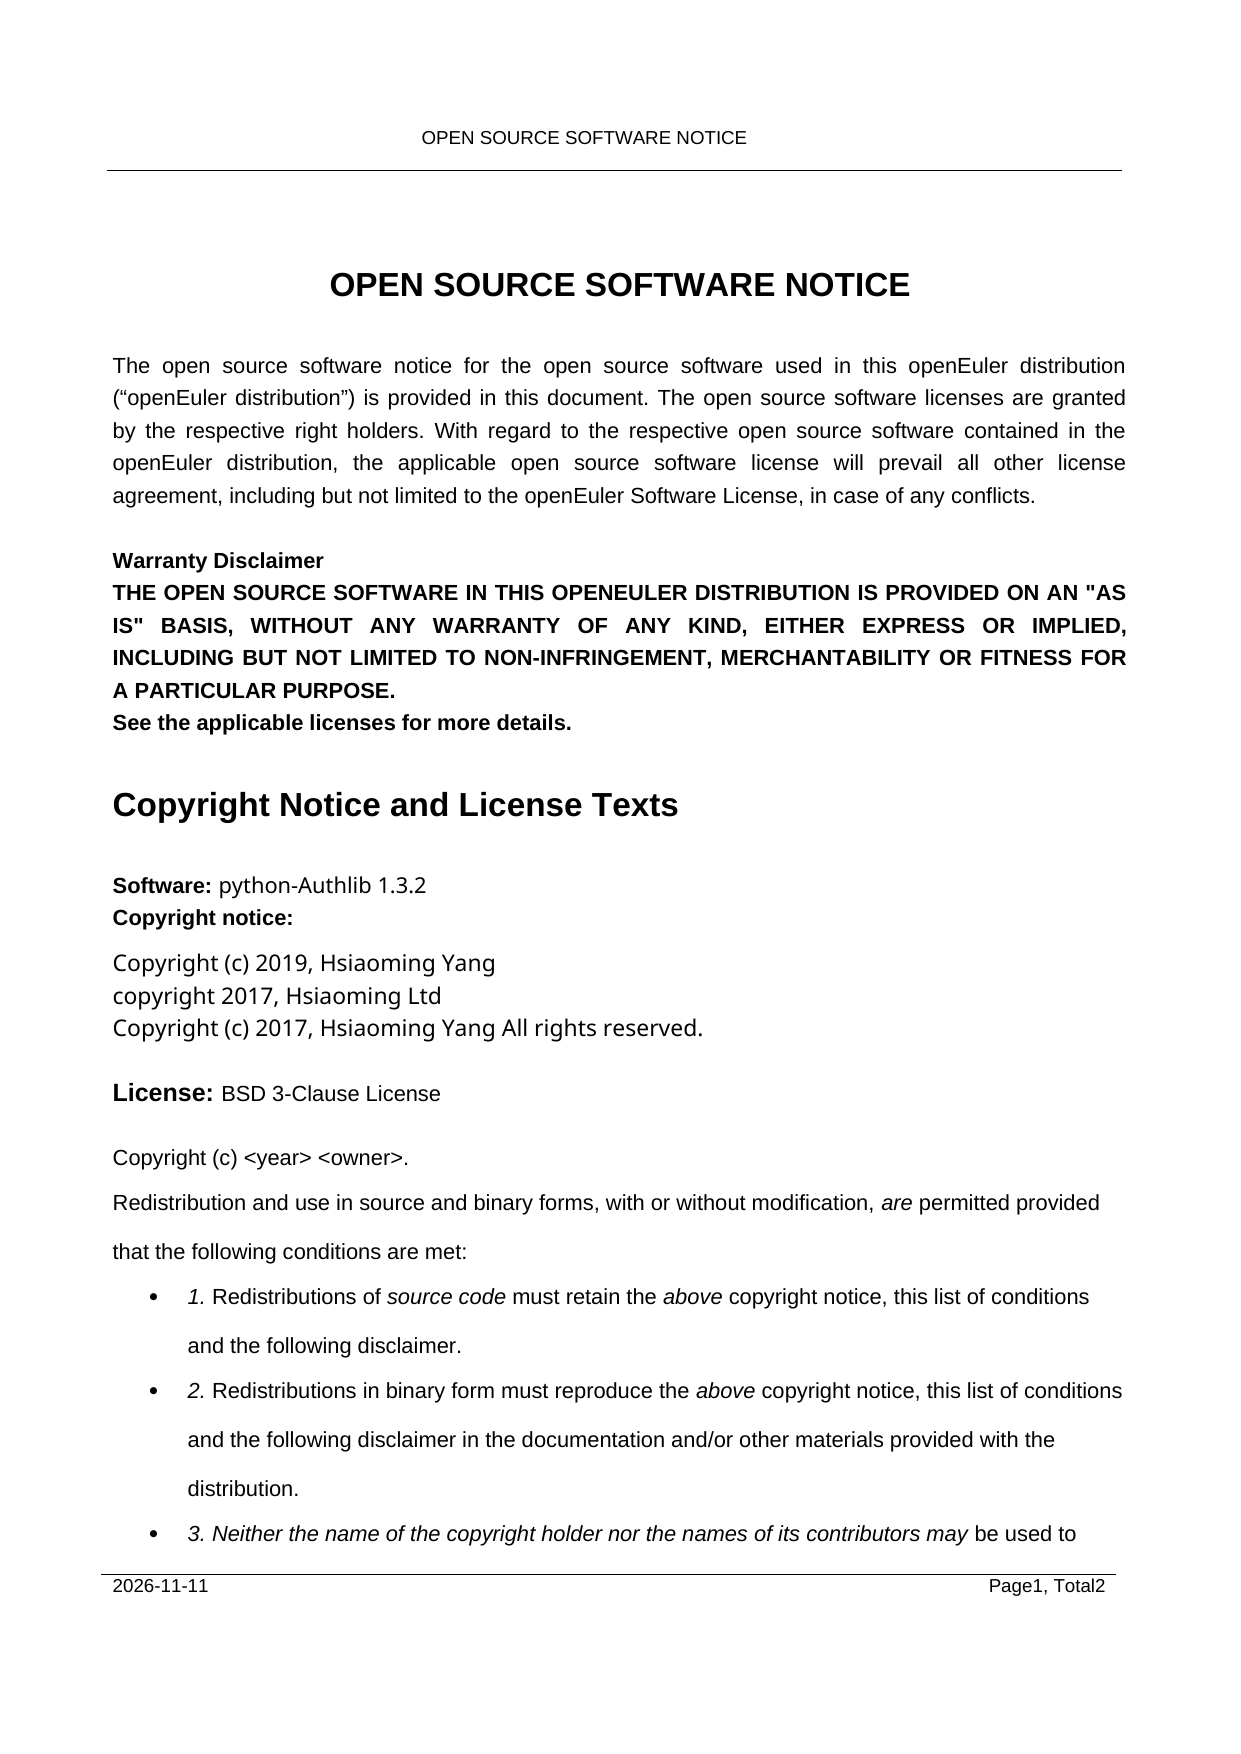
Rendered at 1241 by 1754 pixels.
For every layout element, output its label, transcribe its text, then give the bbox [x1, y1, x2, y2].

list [150, 1517, 1128, 1549]
text License: BSD 3-Clause License [112, 1077, 1128, 1109]
text The open source software notice for the open source software used in this openEuler distribution (“openEuler distribution”) is provided in this document. The open source software licenses are granted by the respective right holders. With regard to the respective open source software contained in the openEuler distribution, the applicable open source software license will prevail all other license agreement, including but not limited to the openEuler Software License, in case of any conflicts. [112, 349, 1128, 511]
text THE OPEN SOURCE SOFTWARE IN THIS OPENEULER DISTRIBUTION IS PROVIDED ON AN "AS IS" BASIS, WITHOUT ANY WARRANTY OF ANY KIND, EITHER EXPRESS OR IMPLIED, INCLUDING BUT NOT LIMITED TO NON-INFRINGEMENT, MERCHANTABILITY OR FITNESS FOR A PARTICULAR PURPOSE. See the applicable licenses for more details. [112, 576, 1128, 739]
text Copyright (c) <year> <owner>. [112, 1142, 1128, 1174]
text Copyright (c) 2019, Hsiaoming Yang copyright 2017, Hsiaoming Ltd Copyright (c) 2017, Hsiaoming Yang All rights reserved. [112, 947, 1128, 1077]
title Software: python-Authlib 1.3.2 [112, 869, 1128, 901]
text Redistribution and use in source and binary forms, with or without modification, are permitted provided that the following conditions are met: [112, 1187, 1128, 1268]
list 2. Redistributions in binary form must reproduce the above copyright notice, this list of conditions and the following disclaimer in the documentation and/or other materials provided with the distribution. [150, 1374, 1128, 1504]
text Copyright Notice and License Texts [112, 771, 1128, 836]
text OPEN SOURCE SOFTWARE NOTICE [112, 251, 1128, 316]
text Warranty Disclaimer [112, 544, 1128, 576]
text Copyright notice: [112, 901, 1128, 934]
list 1. Redistributions of source code must retain the above copyright notice, this list of conditions and the following disclaimer. [150, 1281, 1128, 1362]
